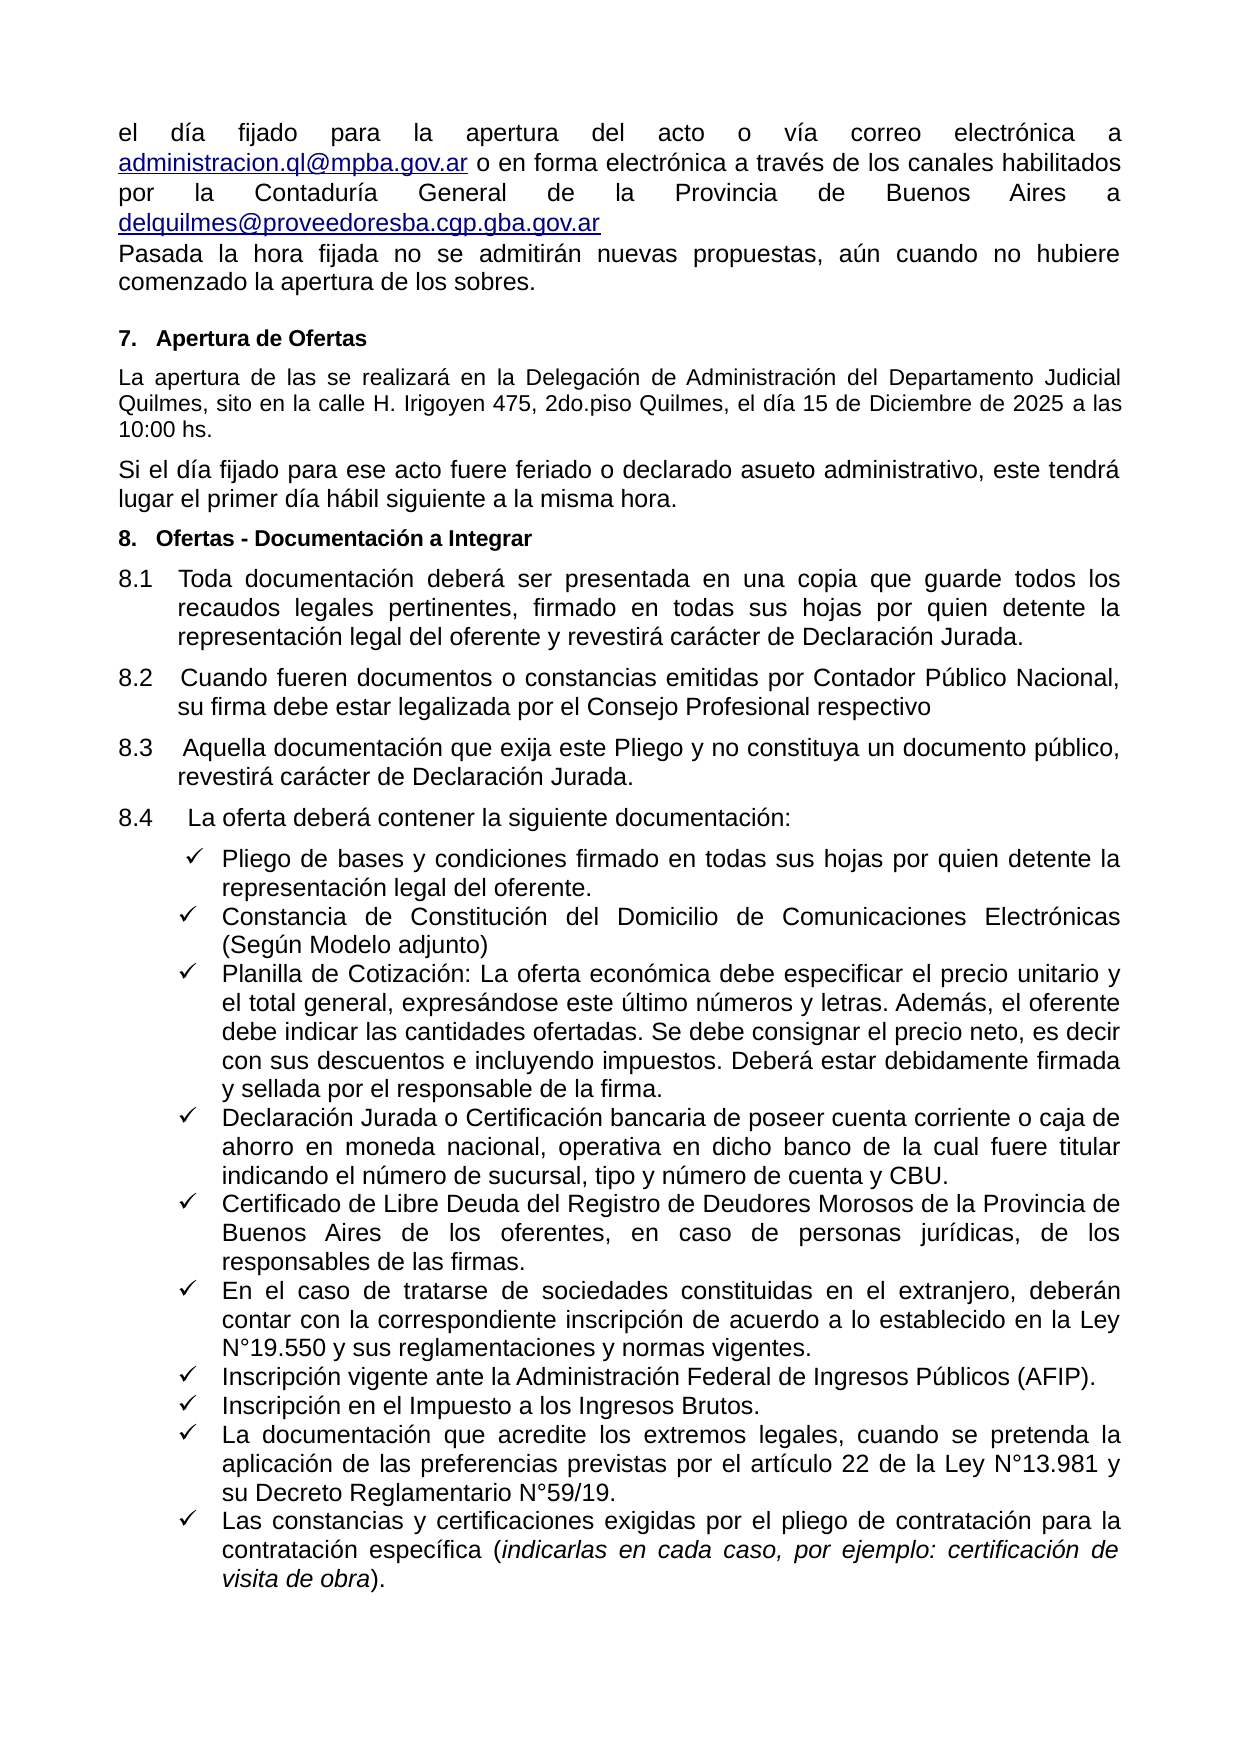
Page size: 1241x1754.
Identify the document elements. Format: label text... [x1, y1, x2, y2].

subtitle Apertura de Ofertas [118, 325, 1122, 351]
text 8.2 Cuando fueren documentos o constancias emitidas por Contador Público Nacional, su firma debe estar legalizada por el Consejo Profesional respectivo [118, 663, 1122, 720]
list Planilla de Cotización: La oferta económica debe especificar el precio unitario y el total general, expresándose este último números y letras. Además, el oferente debe indicar las cantidades ofertadas. Se debe consignar el precio neto, es decir con sus descuentos e incluyendo impuestos. Deberá estar debidamente firmada y sellada por el responsable de la firma. [177, 959, 1122, 1103]
text 8.3 Aquella documentación que exija este Pliego y no constituya un documento público, revestirá carácter de Declaración Jurada. [118, 733, 1122, 790]
list Las constancias y certificaciones exigidas por el pliego de contratación para la contratación específica (indicarlas en cada caso, por ejemplo: certificación de visita de obra). [177, 1506, 1122, 1593]
list La documentación que acredite los extremos legales, cuando se pretenda la aplicación de las preferencias previstas por el artículo 22 de la Ley N°13.981 y su Decreto Reglamentario N°59/19. [177, 1420, 1122, 1506]
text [118, 118, 1122, 237]
subtitle Ofertas - Documentación a Integrar [118, 525, 1122, 552]
list Pliego de bases y condiciones firmado en todas sus hojas por quien detente la representación legal del oferente. [184, 844, 1122, 902]
list Inscripción vigente ante la Administración Federal de Ingresos Públicos (AFIP). [177, 1362, 1122, 1391]
list Declaración Jurada o Certificación bancaria de poseer cuenta corriente o caja de ahorro en moneda nacional, operativa en dicho banco de la cual fuere titular indicando el número de sucursal, tipo y número de cuenta y CBU. [177, 1103, 1122, 1189]
list Inscripción en el Impuesto a los Ingresos Brutos. [177, 1391, 1122, 1420]
text Si el día fijado para ese acto fuere feriado o declarado asueto administrativo, este tendrá lugar el primer día hábil siguiente a la misma hora. [118, 455, 1122, 513]
text 8.1 Toda documentación deberá ser presentada en una copia que guarde todos los recaudos legales pertinentes, firmado en todas sus hojas por quien detente la representación legal del oferente y revestirá carácter de Declaración Jurada. [118, 564, 1122, 650]
list Constancia de Constitución del Domicilio de Comunicaciones Electrónicas (Según Modelo adjunto) [177, 902, 1122, 959]
text La apertura de las se realizará en la Delegación de Administración del Departamento Judicial Quilmes, sito en la calle H. Irigoyen 475, 2do.piso Quilmes, el día 15 de Diciembre de 2025 a las 10:00 hs. [118, 364, 1122, 443]
text Pasada la hora fijada no se admitirán nuevas propuestas, aún cuando no hubiere comenzado la apertura de los sobres. [118, 238, 1122, 296]
list En el caso de tratarse de sociedades constituidas en el extranjero, deberán contar con la correspondiente inscripción de acuerdo a lo establecido en la Ley N°19.550 y sus reglamentaciones y normas vigentes. [177, 1276, 1122, 1362]
list Certificado de Libre Deuda del Registro de Deudores Morosos de la Provincia de Buenos Aires de los oferentes, en caso de personas jurídicas, de los responsables de las firmas. [177, 1189, 1122, 1276]
list 8.4 La oferta deberá contener la siguiente documentación: [118, 803, 1122, 832]
